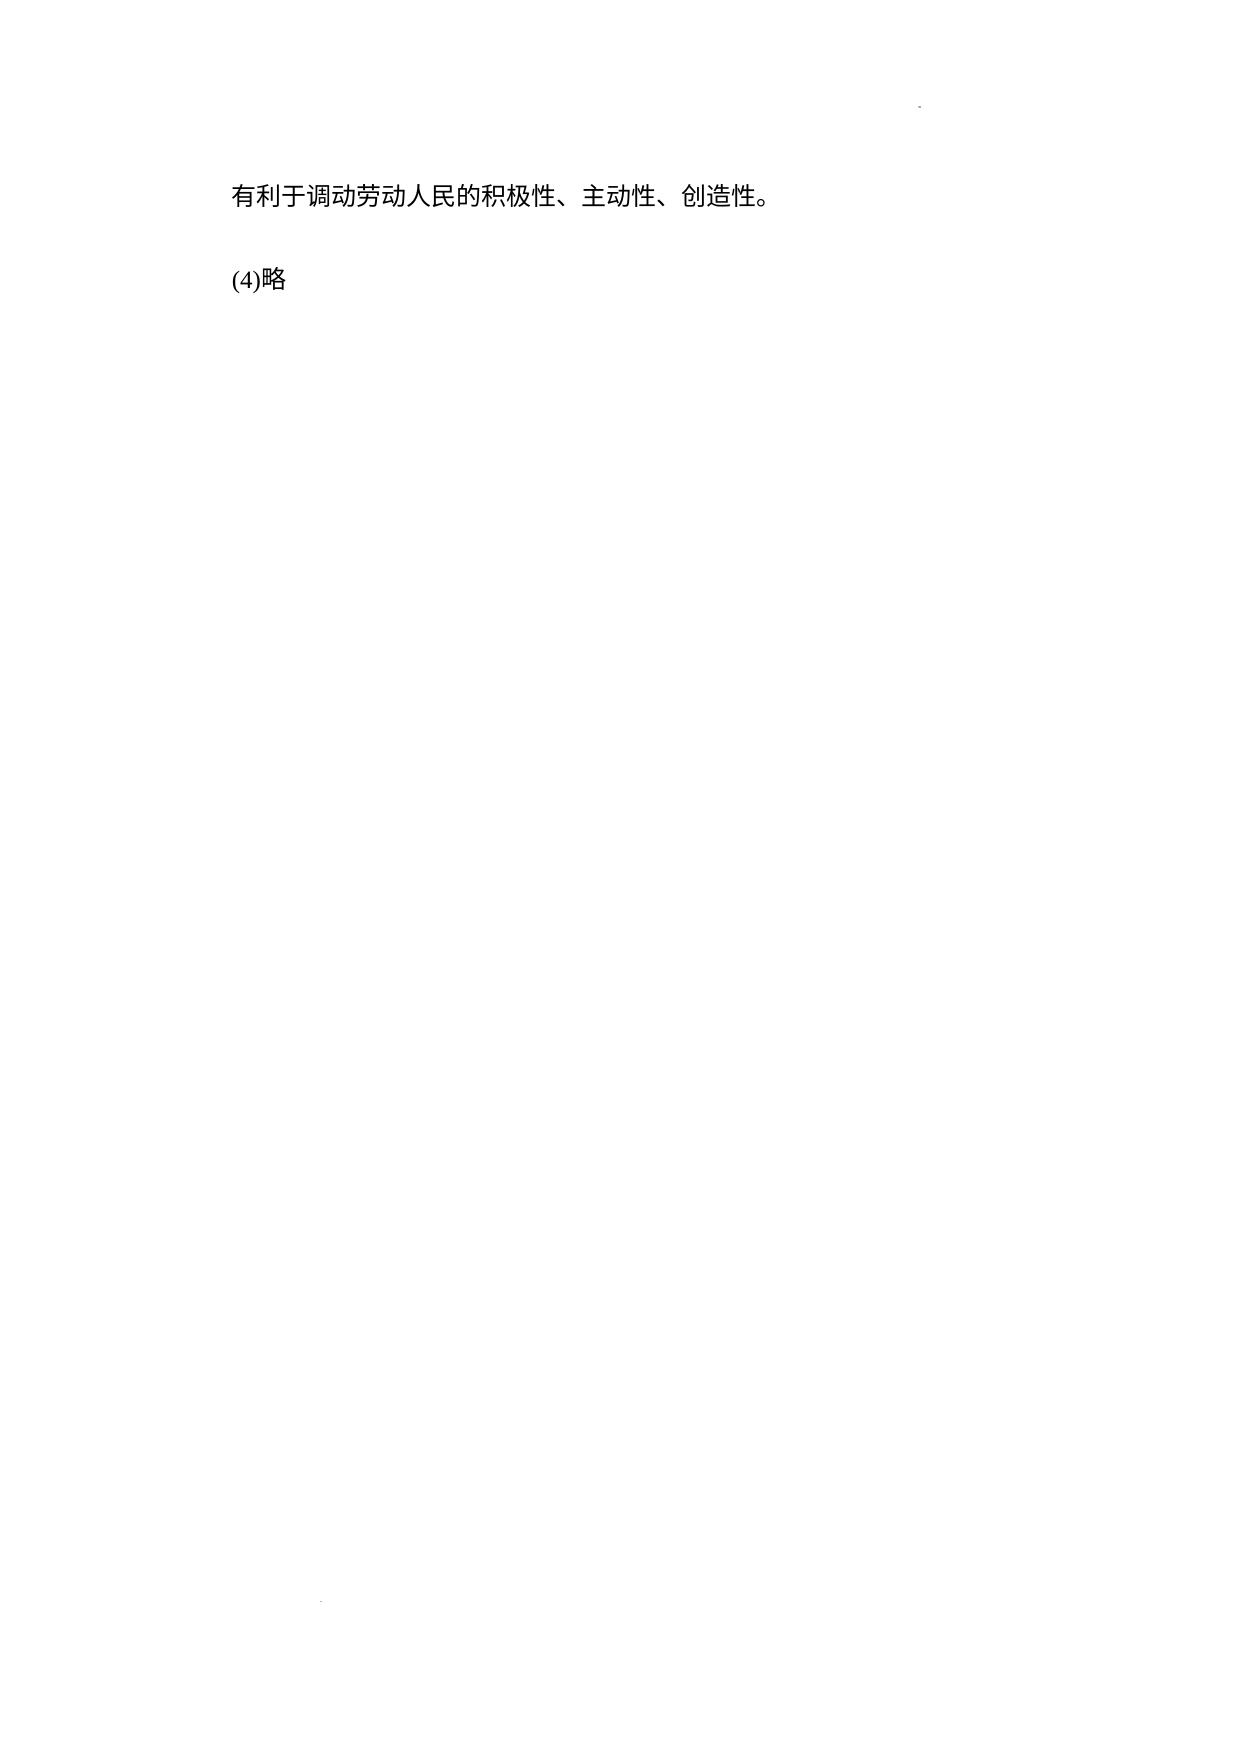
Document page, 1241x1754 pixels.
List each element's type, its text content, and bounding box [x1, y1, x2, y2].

text (4)略 [232, 245, 1053, 310]
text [232, 162, 1053, 227]
